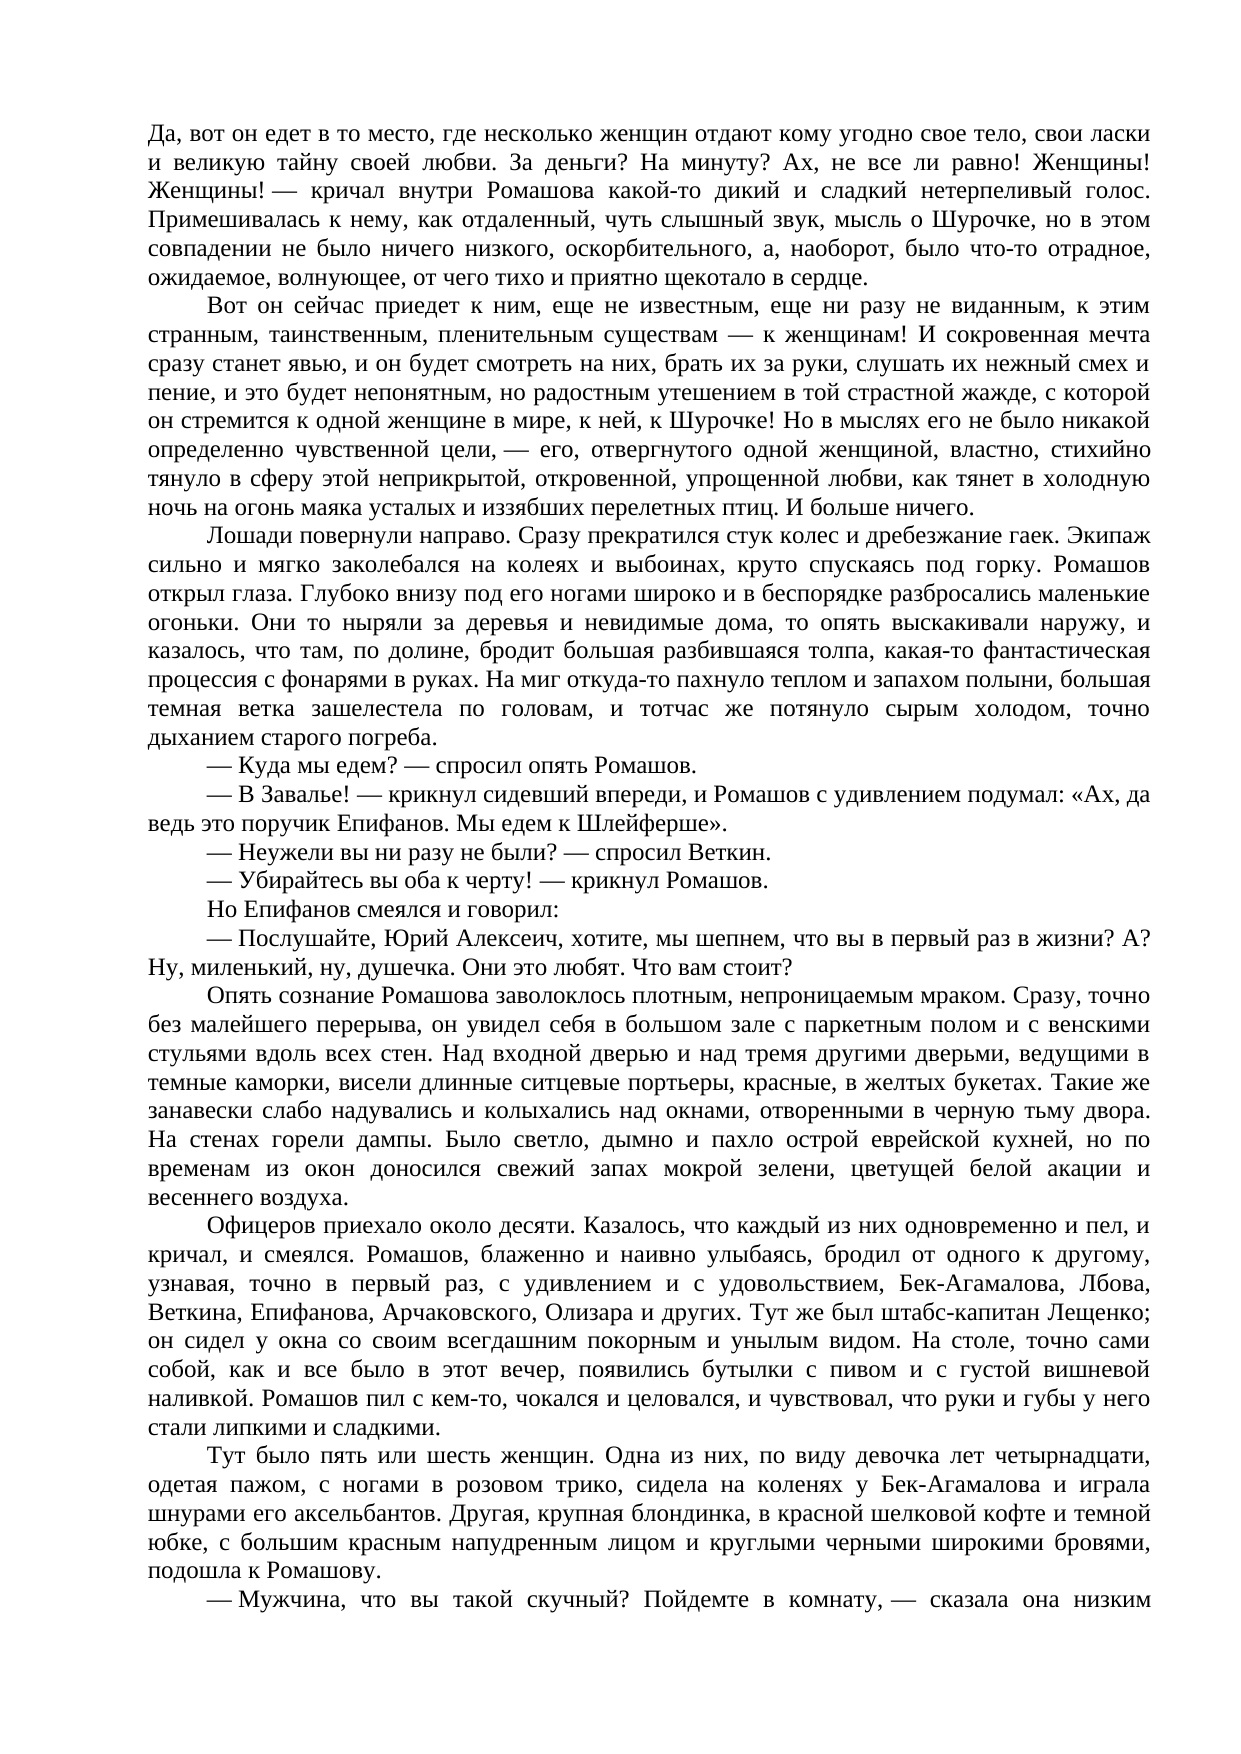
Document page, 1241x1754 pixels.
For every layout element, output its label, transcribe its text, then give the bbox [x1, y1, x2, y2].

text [148, 118, 1152, 291]
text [148, 1584, 1152, 1613]
text Опять сознание Ромашова заволоклось плотным, непроницаемым мраком. Сразу, точно без малейшего перерыва, он увидел себя в большом зале с паркетным полом и с венскими стульями вдоль всех стен. Над входной дверью и над тремя другими дверьми, ведущими в темные каморки, висели длинные ситцевые портьеры, красные, в желтых букетах. Такие же занавески слабо надувались и колыхались над окнами, отворенными в черную тьму двора. На стенах горели дампы. Было светло, дымно и пахло острой еврейской кухней, но по временам из окон доносился свежий запах мокрой зелени, цветущей белой акации и весеннего воздуха. [148, 981, 1152, 1211]
text Офицеров приехало около десяти. Казалось, что каждый из них одновременно и пел, и кричал, и смеялся. Ромашов, блаженно и наивно улыбаясь, бродил от одного к другому, узнавая, точно в первый раз, с удивлением и с удовольствием, Бек-Агамалова, Лбова, Веткина, Епифанова, Арчаковского, Олизара и других. Тут же был штабс-капитан Лещенко; он сидел у окна со своим всегдашним покорным и унылым видом. На столе, точно сами собой, как и все было в этот вечер, появились бутылки с пивом и с густой вишневой наливкой. Ромашов пил с кем-то, чокался и целовался, и чувствовал, что руки и губы у него стали липкими и сладкими. [148, 1211, 1152, 1441]
text Но Епифанов смеялся и говорил: [148, 894, 1152, 923]
text Вот он сейчас приедет к ним, еще не известным, еще ни разу не виданным, к этим странным, таинственным, пленительным существам — к женщинам! И сокровенная мечта сразу станет явью, и он будет смотреть на них, брать их за руки, слушать их нежный смех и пение, и это будет непонятным, но радостным утешением в той страстной жажде, с которой он стремится к одной женщине в мире, к ней, к Шурочке! Но в мыслях его не было никакой определенно чувственной цели, — его, отвергнутого одной женщиной, властно, стихийно тянуло в сферу этой неприкрытой, откровенной, упрощенной любви, как тянет в холодную ночь на огонь маяка усталых и иззябших перелетных птиц. И больше ничего. [148, 291, 1152, 521]
text — Убирайтесь вы оба к черту! — крикнул Ромашов. [148, 866, 1152, 894]
text Лошади повернули направо. Сразу прекратился стук колес и дребезжание гаек. Экипаж сильно и мягко заколебался на колеях и выбоинах, круто спускаясь под горку. Ромашов открыл глаза. Глубоко внизу под его ногами широко и в беспорядке разбросались маленькие огоньки. Они то ныряли за деревья и невидимые дома, то опять выскакивали наружу, и казалось, что там, по долине, бродит большая разбившаяся толпа, какая-то фантастическая процессия с фонарями в руках. На миг откуда-то пахнуло теплом и запахом полыни, большая темная ветка зашелестела по головам, и тотчас же потянуло сырым холодом, точно дыханием старого погреба. [148, 521, 1152, 751]
text — Куда мы едем? — спросил опять Ромашов. [148, 751, 1152, 779]
text — В Завалье! — крикнул сидевший впереди, и Ромашов с удивлением подумал: «Ах, да ведь это поручик Епифанов. Мы едем к Шлейферше». [148, 779, 1152, 837]
text — Послушайте, Юрий Алексеич, хотите, мы шепнем, что вы в первый раз в жизни? А? Ну, миленький, ну, душечка. Они это любят. Что вам стоит? [148, 923, 1152, 981]
text — Неужели вы ни разу не были? — спросил Веткин. [148, 837, 1152, 866]
text Тут было пять или шесть женщин. Одна из них, по виду девочка лет четырнадцати, одетая пажом, с ногами в розовом трико, сидела на коленях у Бек-Агамалова и играла шнурами его аксельбантов. Другая, крупная блондинка, в красной шелковой кофте и темной юбке, с большим красным напудренным лицом и круглыми черными широкими бровями, подошла к Ромашову. [148, 1441, 1152, 1584]
